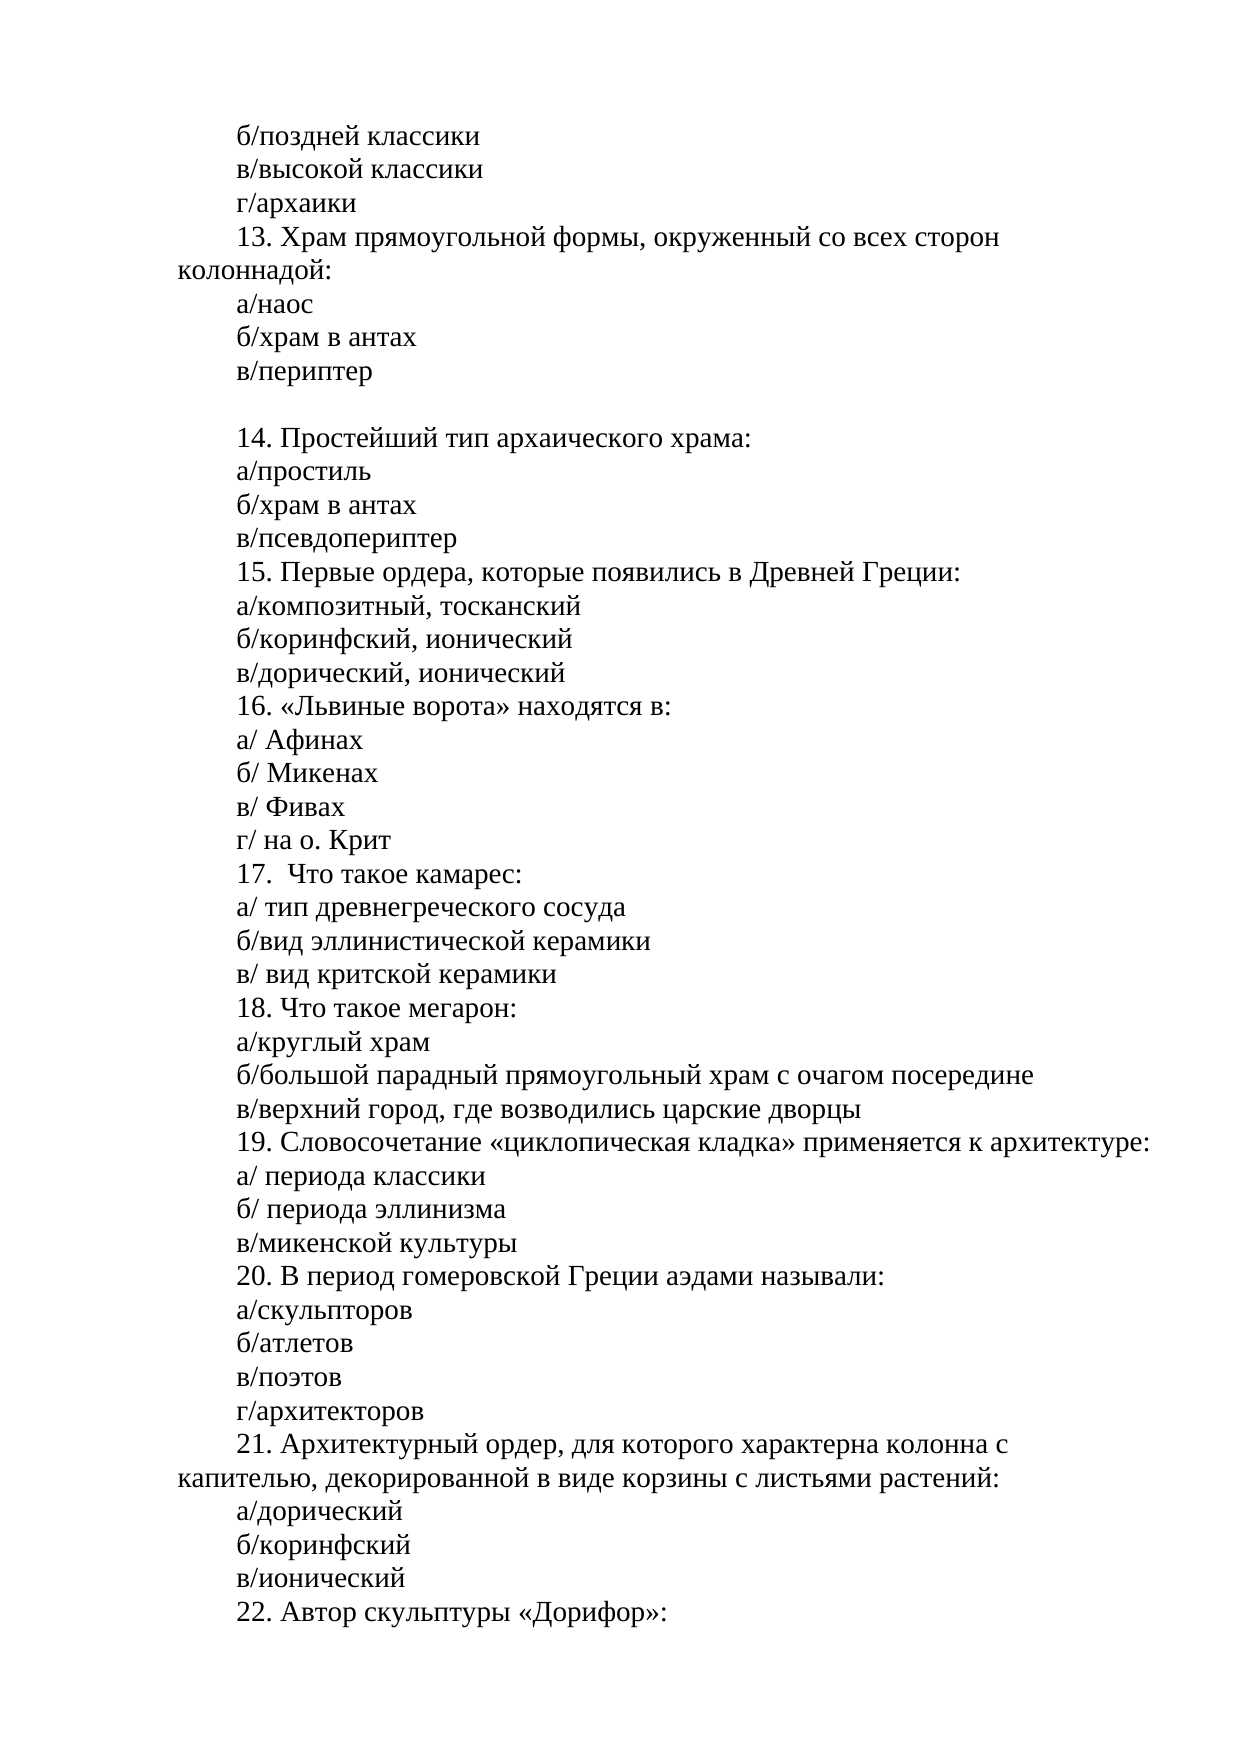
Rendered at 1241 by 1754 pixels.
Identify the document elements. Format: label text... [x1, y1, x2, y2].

text а/ периода классики [177, 1158, 1152, 1191]
text б/храм в антах [177, 319, 1152, 353]
text а/скульпторов [177, 1292, 1152, 1326]
text в/поэтов [177, 1359, 1152, 1393]
text а/ Афинах [177, 722, 1152, 755]
text в/дорический, ионический [177, 655, 1152, 688]
text 20. В период гомеровской Греции аэдами называли: [177, 1258, 1152, 1292]
text б/поздней классики [177, 118, 1152, 152]
text в/псевдопериптер [177, 521, 1152, 554]
text б/вид эллинистической керамики [177, 923, 1152, 957]
text 13. Храм прямоугольной формы, окруженный со всех сторон колоннадой: [177, 219, 1152, 286]
text г/архитекторов [177, 1393, 1152, 1426]
text 22. Автор скульптуры «Дорифор»: [177, 1594, 1152, 1627]
text б/коринфский [177, 1527, 1152, 1560]
text а/композитный, тосканский [177, 588, 1152, 621]
text в/микенской культуры [177, 1225, 1152, 1258]
text б/атлетов [177, 1326, 1152, 1359]
text а/круглый храм [177, 1024, 1152, 1057]
text в/периптер [177, 353, 1152, 386]
text б/большой парадный прямоугольный храм с очагом посередине [177, 1057, 1152, 1091]
text 21. Архитектурный ордер, для которого характерна колонна с капителью, декорированной в виде корзины с листьями растений: [177, 1426, 1152, 1493]
text в/ионический [177, 1560, 1152, 1594]
text в/высокой классики [177, 152, 1152, 185]
text 15. Первые ордера, которые появились в Древней Греции: [177, 554, 1152, 588]
text б/ Микенах [177, 755, 1152, 789]
text 17. Что такое камарес: [177, 856, 1152, 889]
text а/простиль [177, 453, 1152, 487]
text б/ периода эллинизма [177, 1191, 1152, 1225]
text 16. «Львиные ворота» находятся в: [177, 688, 1152, 722]
text а/наос [177, 286, 1152, 319]
text б/храм в антах [177, 487, 1152, 521]
text 14. Простейший тип архаического храма: [177, 420, 1152, 453]
text в/ Фивах [177, 789, 1152, 822]
text г/архаики [177, 185, 1152, 219]
text б/коринфский, ионический [177, 621, 1152, 655]
text в/ вид критской керамики [177, 957, 1152, 990]
text а/дорический [177, 1493, 1152, 1527]
text 18. Что такое мегарон: [177, 990, 1152, 1024]
text 19. Словосочетание «циклопическая кладка» применяется к архитектуре: [177, 1124, 1152, 1158]
text а/ тип древнегреческого сосуда [177, 889, 1152, 923]
text в/верхний город, где возводились царские дворцы [177, 1091, 1152, 1124]
text г/ на о. Крит [177, 822, 1152, 856]
